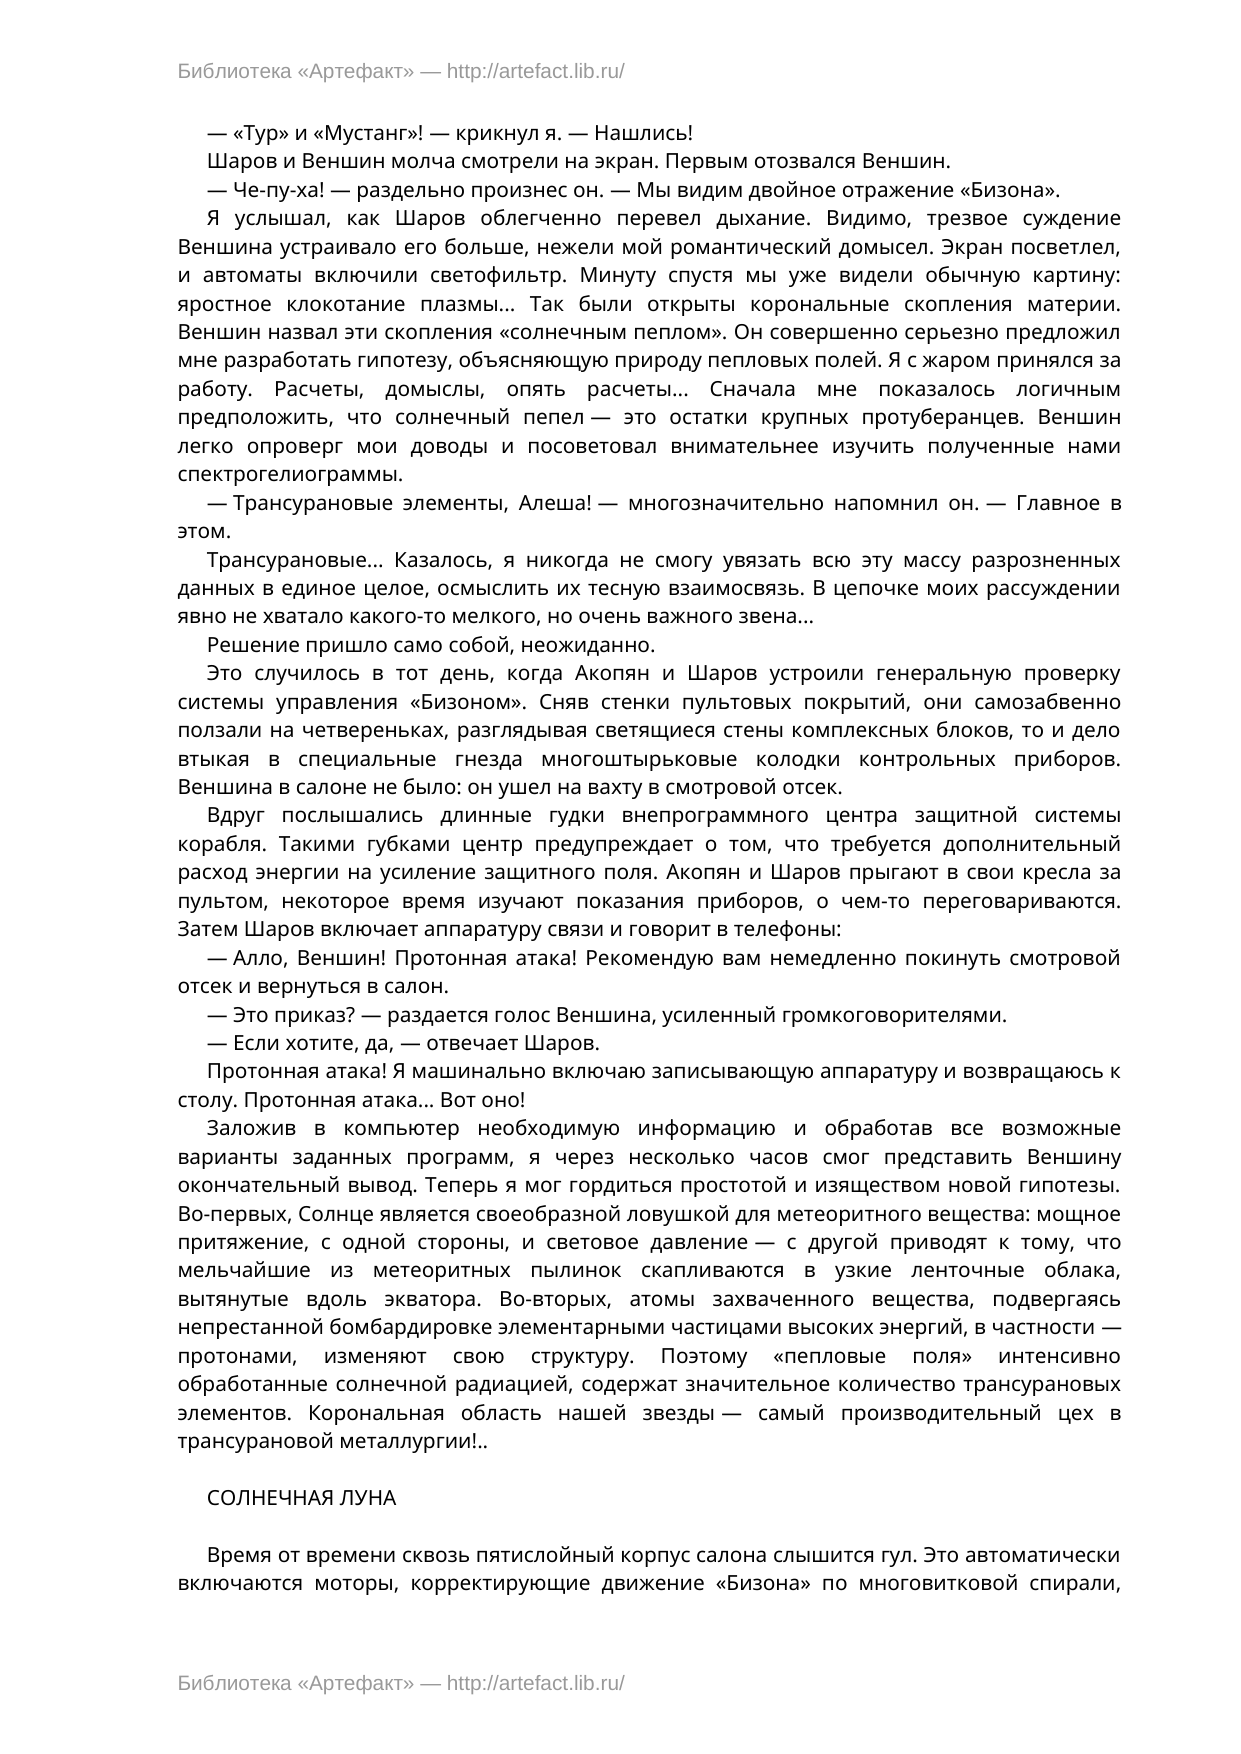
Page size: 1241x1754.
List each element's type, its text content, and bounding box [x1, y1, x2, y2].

text — Алло, Веншин! Протонная атака! Рекомендую вам немедленно покинуть смотровой отсек и вернуться в салон. [177, 943, 1122, 1000]
text Заложив в компьютер необходимую информацию и обработав все возможные варианты заданных программ, я через несколько часов смог представить Веншину окончательный вывод. Теперь я мог гордиться простотой и изяществом новой гипотезы. Во-первых, Солнце является своеобразной ловушкой для метеоритного вещества: мощное притяжение, с одной стороны, и световое давление — с другой приводят к тому, что мельчайшие из метеоритных пылинок скапливаются в узкие ленточные облака, вытянутые вдоль экватора. Во-вторых, атомы захваченного вещества, подвергаясь непрестанной бомбардировке элементарными частицами высоких энергий, в частности — протонами, изменяют свою структуру. Поэтому «пепловые поля» интенсивно обработанные солнечной радиацией, содержат значительное количество трансурановых элементов. Корональная область нашей звезды — самый производительный цех в трансурановой металлургии!.. [177, 1113, 1122, 1455]
text Это случилось в тот день, когда Акопян и Шаров устроили генеральную проверку системы управления «Бизоном». Сняв стенки пультовых покрытий, они самозабвенно ползали на четвереньках, разглядывая светящиеся стены комплексных блоков, то и дело втыкая в специальные гнезда многоштырьковые колодки контрольных приборов. Веншина в салоне не было: он ушел на вахту в смотровой отсек. [177, 658, 1122, 801]
text — Если хотите, да, — отвечает Шаров. [177, 1028, 1122, 1057]
text Трансурановые... Казалось, я никогда не смогу увязать всю эту массу разрозненных данных в единое целое, осмыслить их тесную взаимосвязь. В цепочке моих рассуждении явно не хватало какого-то мелкого, но очень важного звена... [177, 545, 1122, 630]
subtitle СОЛНЕЧНАЯ ЛУНА [177, 1483, 1122, 1512]
text Вдруг послышались длинные гудки внепрограммного центра защитной системы корабля. Такими губками центр предупреждает о том, что требуется дополнительный расход энергии на усиление защитного поля. Акопян и Шаров прыгают в свои кресла за пультом, некоторое время изучают показания приборов, о чем-то переговариваются. Затем Шаров включает аппаратуру связи и говорит в телефоны: [177, 801, 1122, 943]
text — Трансурановые элементы, Алеша! — многозначительно напомнил он. — Главное в этом. [177, 488, 1122, 545]
text Я услышал, как Шаров облегченно перевел дыхание. Видимо, трезвое суждение Веншина устраивало его больше, нежели мой романтический домысел. Экран посветлел, и автоматы включили светофильтр. Минуту спустя мы уже видели обычную картину: яростное клокотание плазмы... Так были открыты корональные скопления материи. Веншин назвал эти скопления «солнечным пеплом». Он совершенно серьезно предложил мне разработать гипотезу, объясняющую природу пепловых полей. Я с жаром принялся за работу. Расчеты, домыслы, опять расчеты... Сначала мне показалось логичным предположить, что солнечный пепел — это остатки крупных протуберанцев. Веншин легко опроверг мои доводы и посоветовал внимательнее изучить полученные нами спектрогелиограммы. [177, 203, 1122, 488]
text Протонная атака! Я машинально включаю записывающую аппаратуру и возвращаюсь к столу. Протонная атака... Вот оно! [177, 1057, 1122, 1113]
text — Это приказ? — раздается голос Веншина, усиленный громкоговорителями. [177, 1000, 1122, 1028]
text — Че-пу-ха! — раздельно произнес он. — Мы видим двойное отражение «Бизона». [177, 175, 1122, 203]
text Шаров и Веншин молча смотрели на экран. Первым отозвался Веншин. [177, 147, 1122, 175]
text Решение пришло само собой, неожиданно. [177, 630, 1122, 658]
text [177, 1540, 1122, 1597]
text — «Тур» и «Мустанг»! — крикнул я. — Нашлись! [177, 118, 1122, 147]
